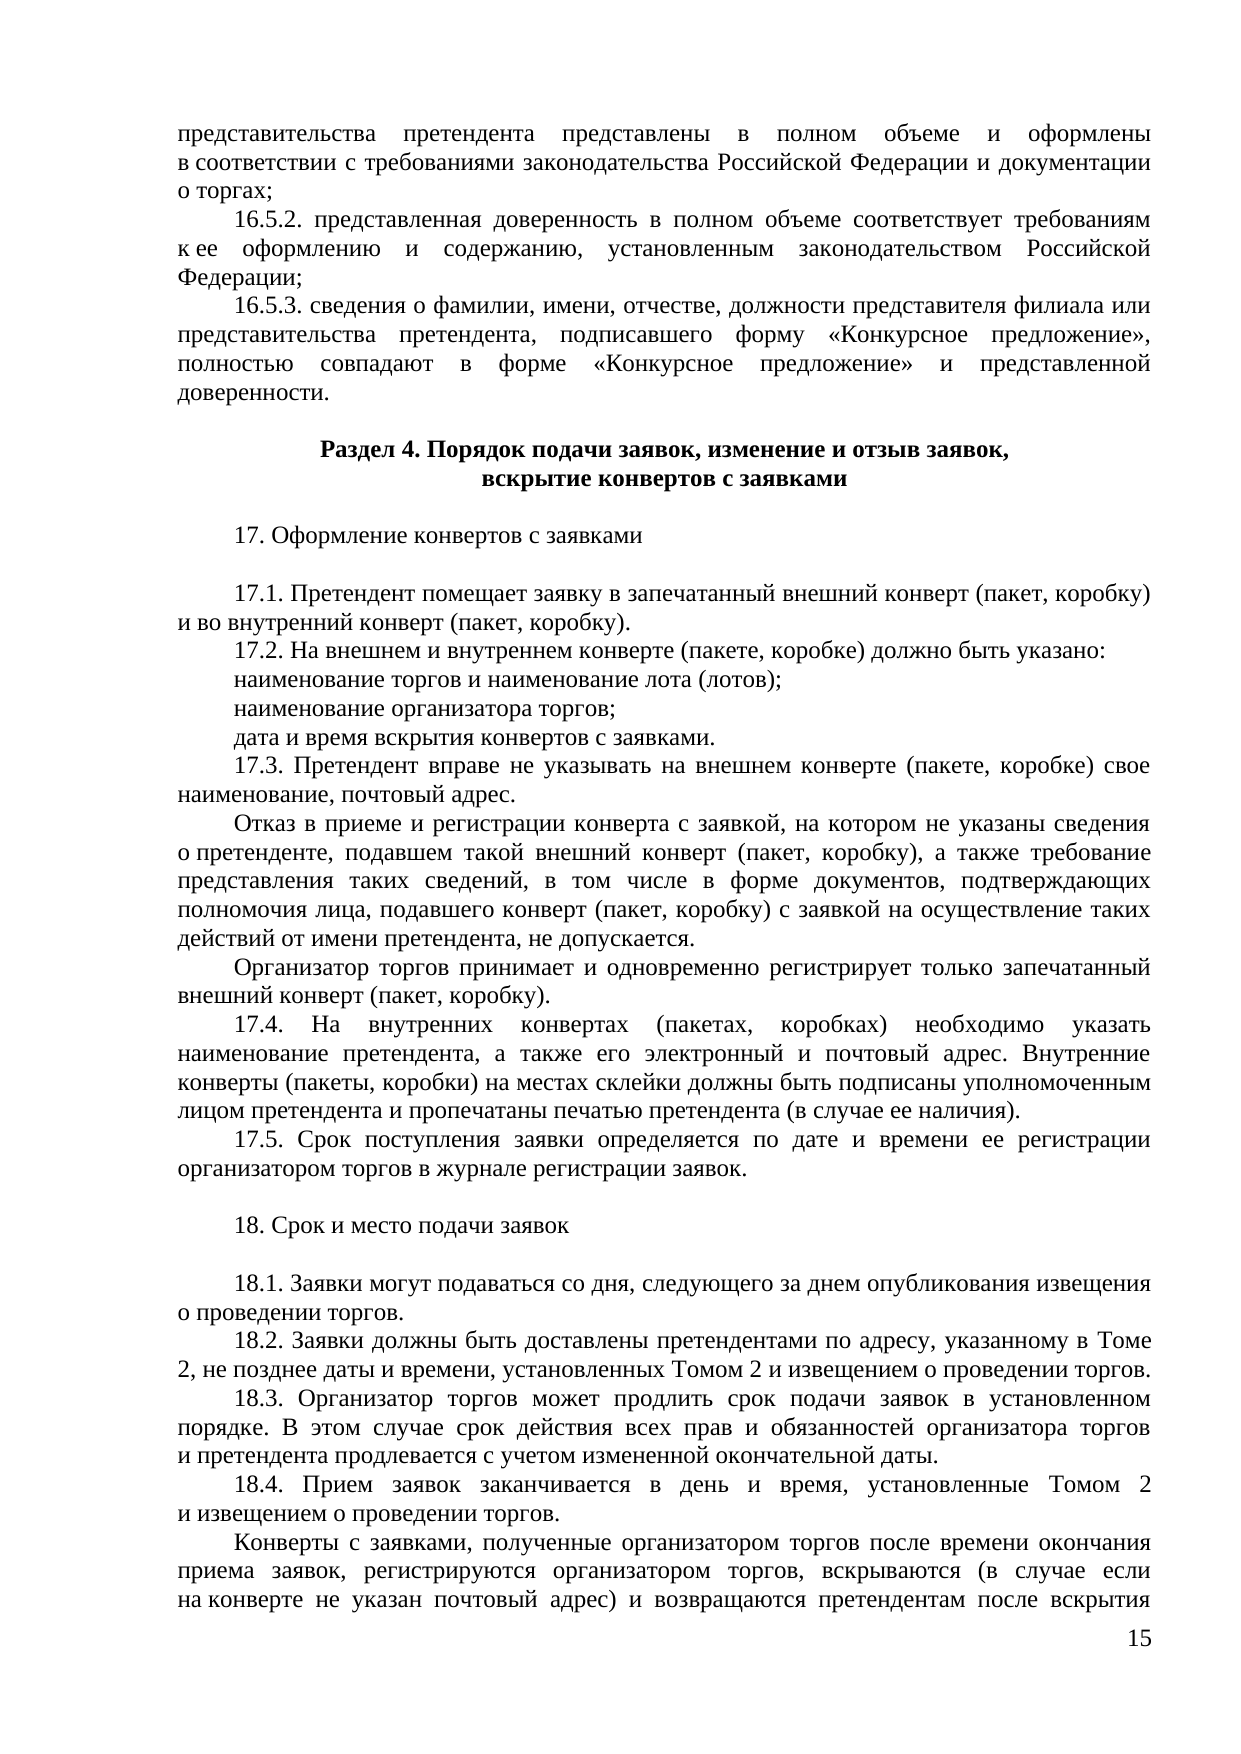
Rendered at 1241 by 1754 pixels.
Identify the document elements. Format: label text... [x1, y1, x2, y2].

text 16.5.2. представленная доверенность в полном объеме соответствует требованиям к ее оформлению и содержанию, установленным законодательством Российской Федерации; [177, 204, 1152, 291]
text Раздел 4. Порядок подачи заявок, изменение и отзыв заявок, [177, 434, 1152, 463]
text 17.5. Срок поступления заявки определяется по дате и времени ее регистрации организатором торгов в журнале регистрации заявок. [177, 1124, 1152, 1182]
text 17.2. На внешнем и внутреннем конверте (пакете, коробке) должно быть указано: [177, 636, 1152, 664]
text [177, 118, 1152, 204]
text дата и время вскрытия конвертов с заявками. [177, 722, 1152, 751]
text 17.1. Претендент помещает заявку в запечатанный внешний конверт (пакет, коробку) и во внутренний конверт (пакет, коробку). [177, 578, 1152, 636]
text Отказ в приеме и регистрации конверта с заявкой, на котором не указаны сведения о претенденте, подавшем такой внешний конверт (пакет, коробку), а также требование представления таких сведений, в том числе в форме документов, подтверждающих полномочия лица, подавшего конверт (пакет, коробку) с заявкой на осуществление таких действий от имени претендента, не допускается. [177, 808, 1152, 952]
text 17. Оформление конвертов с заявками [177, 521, 1152, 549]
text наименование организатора торгов; [177, 693, 1152, 722]
text вскрытие конвертов с заявками [177, 463, 1152, 492]
text Организатор торгов принимает и одновременно регистрирует только запечатанный внешний конверт (пакет, коробку). [177, 952, 1152, 1009]
text наименование торгов и наименование лота (лотов); [177, 664, 1152, 693]
text 18.2. Заявки должны быть доставлены претендентами по адресу, указанному в Томе 2, не позднее даты и времени, установленных Томом 2 и извещением о проведении торгов. [177, 1326, 1152, 1383]
text 18.4. Прием заявок заканчивается в день и время, установленные Томом 2 и извещением о проведении торгов. [177, 1469, 1152, 1527]
text 17.3. Претендент вправе не указывать на внешнем конверте (пакете, коробке) свое наименование, почтовый адрес. [177, 751, 1152, 808]
text 18. Срок и место подачи заявок [177, 1211, 1152, 1239]
text 17.4. На внутренних конвертах (пакетах, коробках) необходимо указать наименование претендента, а также его электронный и почтовый адрес. Внутренние конверты (пакеты, коробки) на местах склейки должны быть подписаны уполномоченным лицом претендента и пропечатаны печатью претендента (в случае ее наличия). [177, 1009, 1152, 1124]
text 16.5.3. сведения о фамилии, имени, отчестве, должности представителя филиала или представительства претендента, подписавшего форму «Конкурсное предложение», полностью совпадают в форме «Конкурсное предложение» и представленной доверенности. [177, 291, 1152, 406]
text 18.1. Заявки могут подаваться со дня, следующего за днем опубликования извещения о проведении торгов. [177, 1268, 1152, 1326]
text 18.3. Организатор торгов может продлить срок подачи заявок в установленном порядке. В этом случае срок действия всех прав и обязанностей организатора торгов и претендента продлевается с учетом измененной окончательной даты. [177, 1383, 1152, 1469]
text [177, 1527, 1152, 1613]
